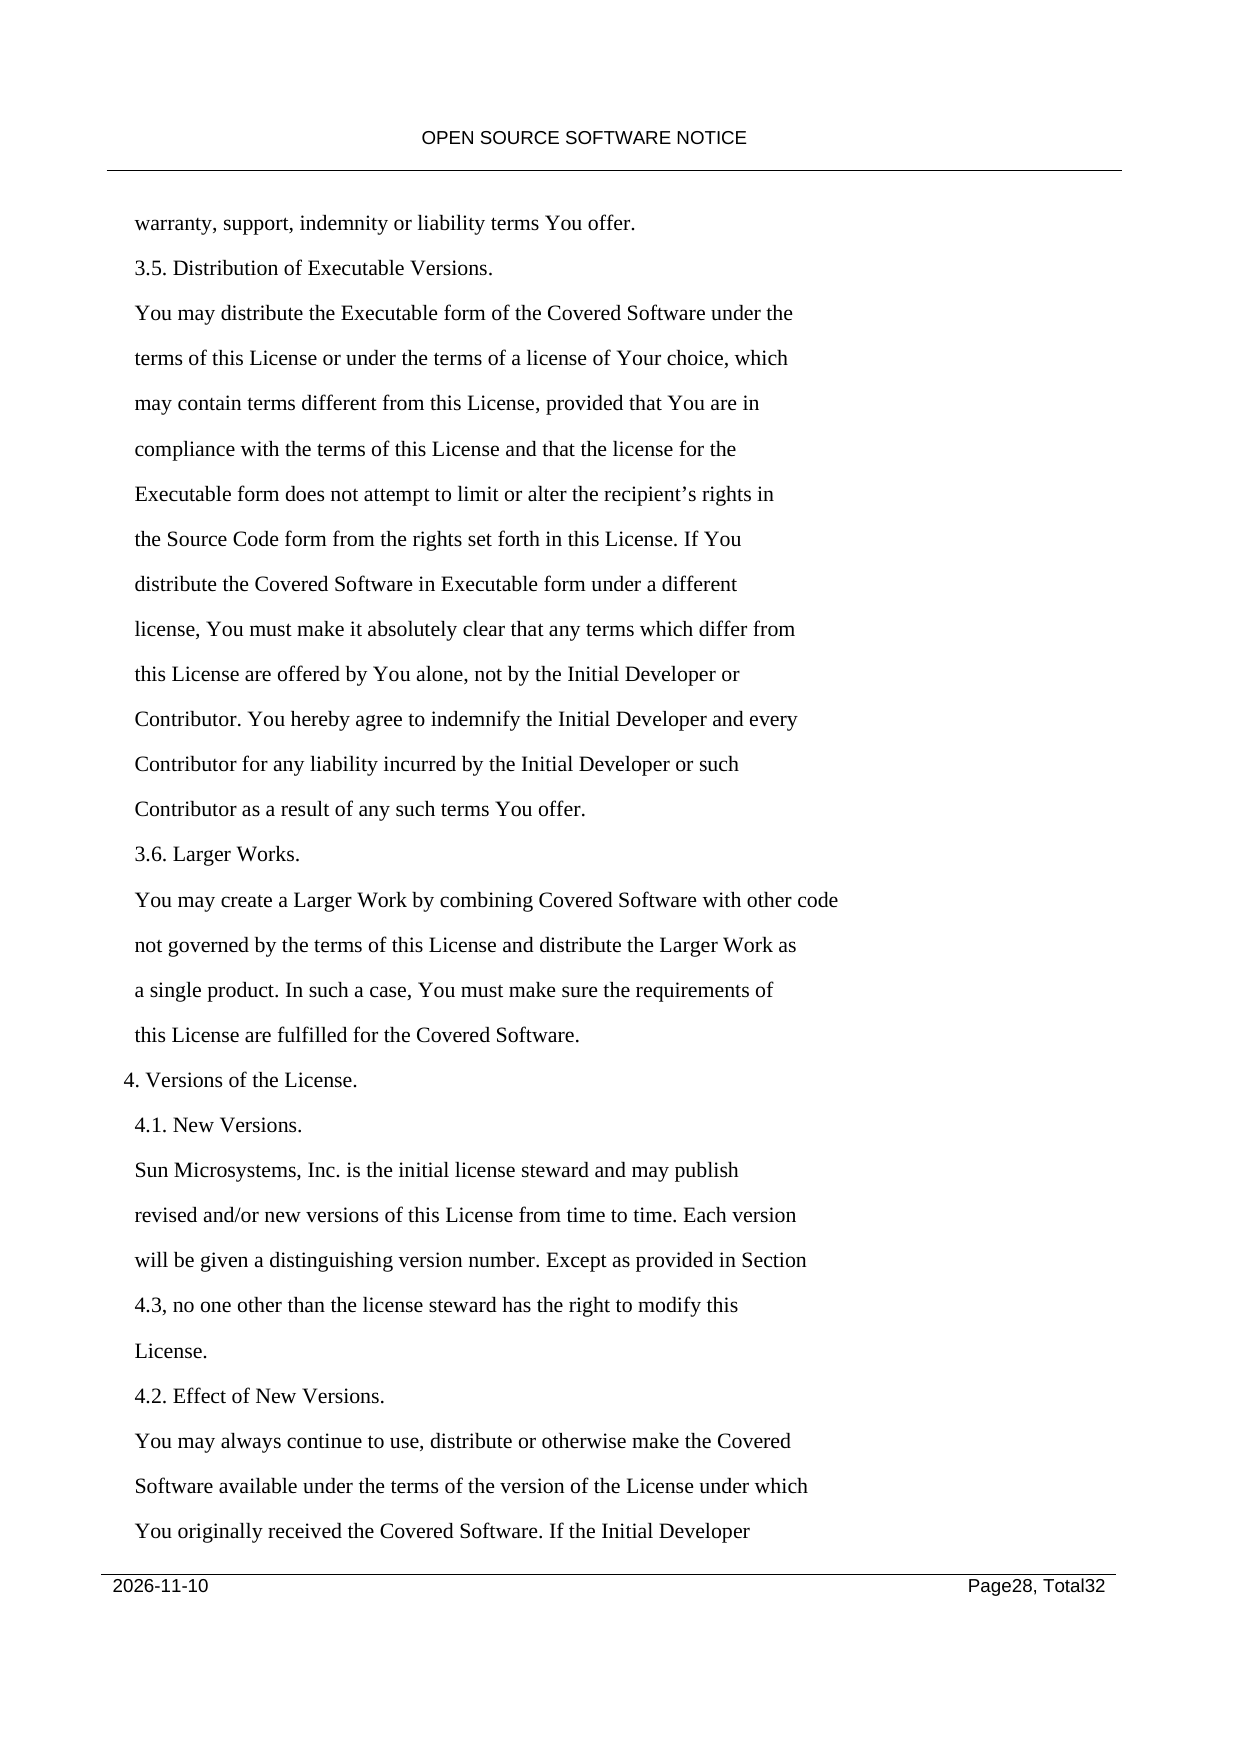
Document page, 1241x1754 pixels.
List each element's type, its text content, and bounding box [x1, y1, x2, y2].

text Executable form does not attempt to limit or alter the recipient’s rights in [112, 477, 1128, 509]
text Contributor for any liability incurred by the Initial Developer or such [112, 748, 1128, 780]
text Software available under the terms of the version of the License under which [112, 1469, 1128, 1502]
text revised and/or new versions of this License from time to time. Each version [112, 1199, 1128, 1231]
text Contributor. You hereby agree to indemnify the Initial Developer and every [112, 702, 1128, 735]
text 3.6. Larger Works. [112, 838, 1128, 870]
text 4.1. New Versions. [112, 1108, 1128, 1141]
text may contain terms different from this License, provided that You are in [112, 387, 1128, 419]
text the Source Code form from the rights set forth in this License. If You [112, 522, 1128, 554]
text You originally received the Covered Software. If the Initial Developer [112, 1514, 1128, 1547]
text this License are fulfilled for the Covered Software. [112, 1018, 1128, 1051]
text will be given a distinguishing version number. Except as provided in Section [112, 1244, 1128, 1276]
text You may distribute the Executable form of the Covered Software under the [112, 297, 1128, 329]
text 4.2. Effect of New Versions. [112, 1379, 1128, 1412]
text You may always continue to use, distribute or otherwise make the Covered [112, 1424, 1128, 1457]
text not governed by the terms of this License and distribute the Larger Work as [112, 928, 1128, 961]
text this License are offered by You alone, not by the Initial Developer or [112, 657, 1128, 690]
text License. [112, 1334, 1128, 1366]
text 4.3, no one other than the license steward has the right to modify this [112, 1289, 1128, 1321]
text 3.5. Distribution of Executable Versions. [112, 251, 1128, 284]
text terms of this License or under the terms of a license of Your choice, which [112, 342, 1128, 374]
text You may create a Larger Work by combining Covered Software with other code [112, 883, 1128, 915]
text 4. Versions of the License. [112, 1063, 1128, 1096]
text warranty, support, indemnity or liability terms You offer. [112, 206, 1128, 239]
text license, You must make it absolutely clear that any terms which differ from [112, 612, 1128, 645]
text distribute the Covered Software in Executable form under a different [112, 567, 1128, 600]
text Contributor as a result of any such terms You offer. [112, 793, 1128, 825]
text compliance with the terms of this License and that the license for the [112, 432, 1128, 464]
text Sun Microsystems, Inc. is the initial license steward and may publish [112, 1153, 1128, 1186]
text a single product. In such a case, You must make sure the requirements of [112, 973, 1128, 1006]
